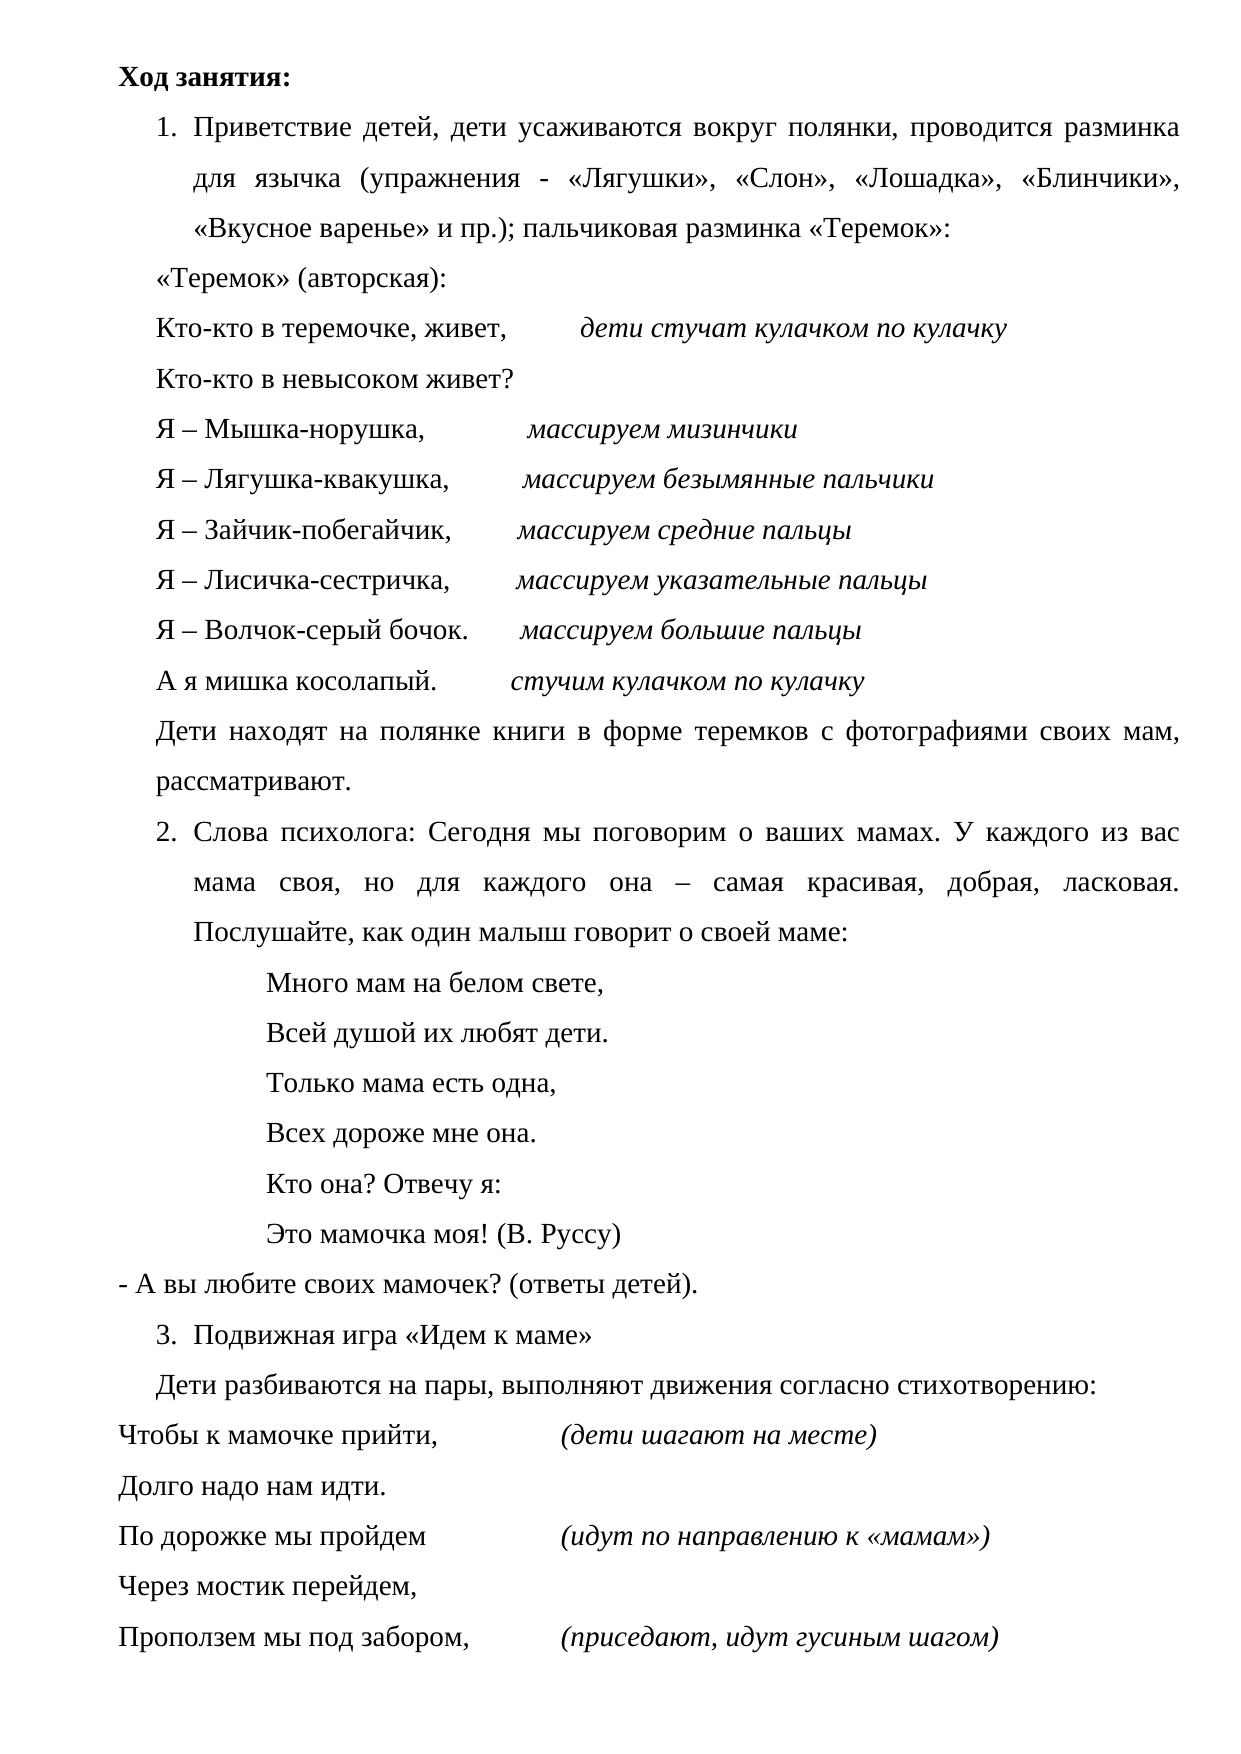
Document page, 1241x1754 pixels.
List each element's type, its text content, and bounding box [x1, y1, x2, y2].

text Чтобы к мамочке прийти, (дети шагают на месте) [118, 1417, 1181, 1451]
text Я – Волчок-серый бочок. массируем большие пальцы [156, 612, 1181, 646]
text Проползем мы под забором, (приседают, идут гусиным шагом) [118, 1619, 1181, 1652]
text Кто-кто в невысоком живет? [156, 361, 1181, 394]
text Я – Мышка-норушка, массируем мизинчики [156, 411, 1181, 445]
text По дорожке мы пройдем (идут по направлению к «мамам») [118, 1518, 1181, 1552]
list Кто она? Отвечу я: [266, 1166, 1181, 1199]
text Я – Лисичка-сестричка, массируем указательные пальцы [156, 562, 1181, 596]
text Дети разбиваются на пары, выполняют движения согласно стихотворению: [156, 1367, 1181, 1401]
text А я мишка косолапый. стучим кулачком по кулачку [156, 663, 1181, 696]
text Ход занятия: [118, 59, 1181, 93]
list Всех дороже мне она. [266, 1116, 1181, 1149]
list Только мама есть одна, [266, 1065, 1181, 1099]
text Через мостик перейдем, [118, 1568, 1181, 1602]
text «Теремок» (авторская): [156, 260, 1181, 294]
list Это мамочка моя! (В. Руссу) [266, 1216, 1181, 1250]
text Дети находят на полянке книги в форме теремков с фотографиями своих мам, рассматривают. [156, 713, 1181, 797]
text Кто-кто в теремочке, живет, дети стучат кулачком по кулачку [156, 311, 1181, 344]
text Я – Зайчик-побегайчик, массируем средние пальцы [156, 512, 1181, 545]
text - А вы любите своих мамочек? (ответы детей). [118, 1267, 1181, 1300]
list Подвижная игра «Идем к маме» [156, 1317, 1181, 1350]
list Всей душой их любят дети. [266, 1015, 1181, 1048]
list Приветствие детей, дети усаживаются вокруг полянки, проводится разминка для язычка (упражнения - «Лягушки», «Слон», «Лошадка», «Блинчики», «Вкусное варенье» и пр.); пальчиковая разминка «Теремок»: [156, 109, 1181, 243]
list Много мам на белом свете, [266, 965, 1181, 998]
text Долго надо нам идти. [118, 1468, 1181, 1501]
text Я – Лягушка-квакушка, массируем безымянные пальчики [156, 462, 1181, 495]
list Слова психолога: Сегодня мы поговорим о ваших мамах. У каждого из вас мама своя, но для каждого она – самая красивая, добрая, ласковая. Послушайте, как один малыш говорит о своей маме: [156, 814, 1181, 948]
